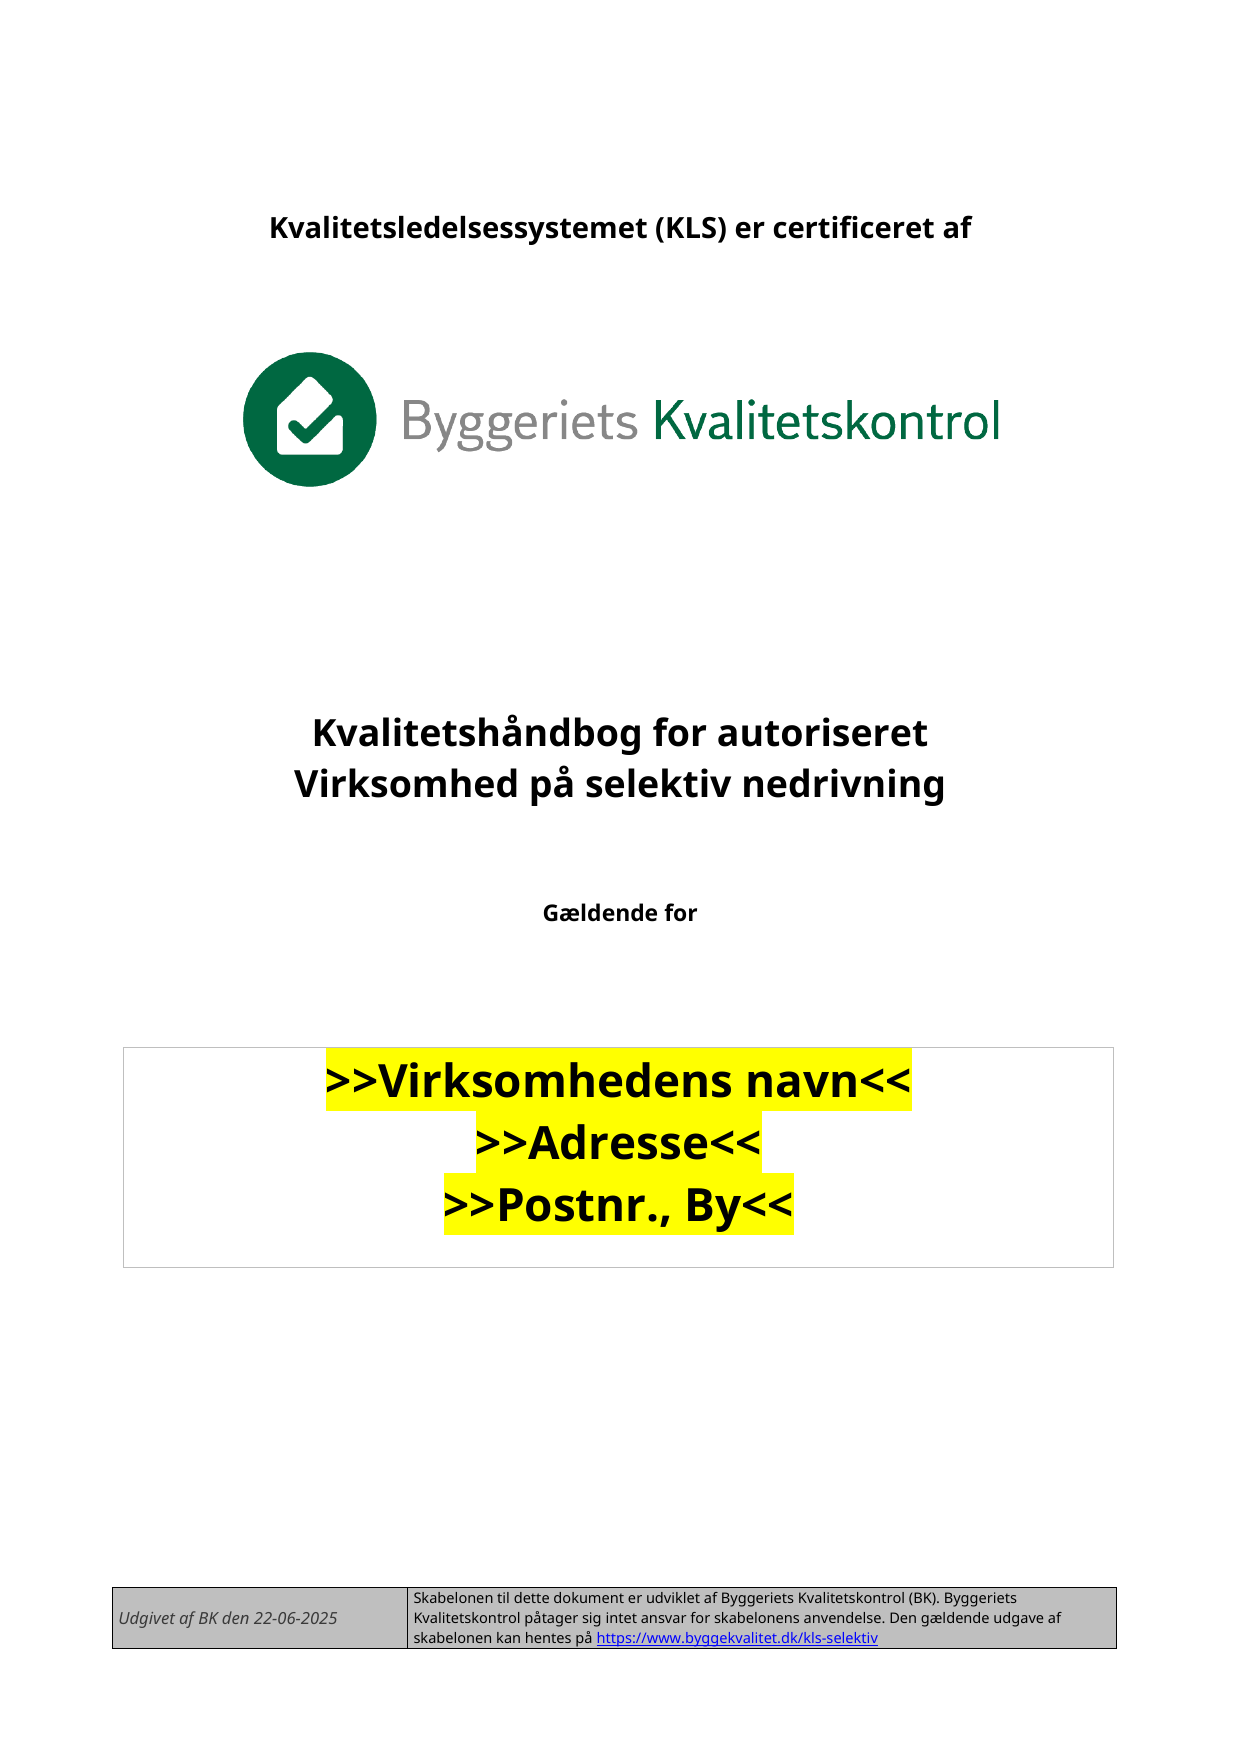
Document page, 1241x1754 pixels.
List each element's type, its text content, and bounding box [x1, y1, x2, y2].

picture [218, 318, 1022, 520]
text Kvalitetsledelsessystemet (KLS) er certificeret af [112, 208, 1128, 247]
text Virksomhed på selektiv nedrivning [112, 758, 1128, 809]
text Kvalitetshåndbog for autoriseret [112, 707, 1128, 758]
table_header >>Virksomhedens navn<< >>Adresse<< >>Postnr., By<< [124, 1048, 1113, 1267]
text Gældende for [112, 897, 1128, 928]
